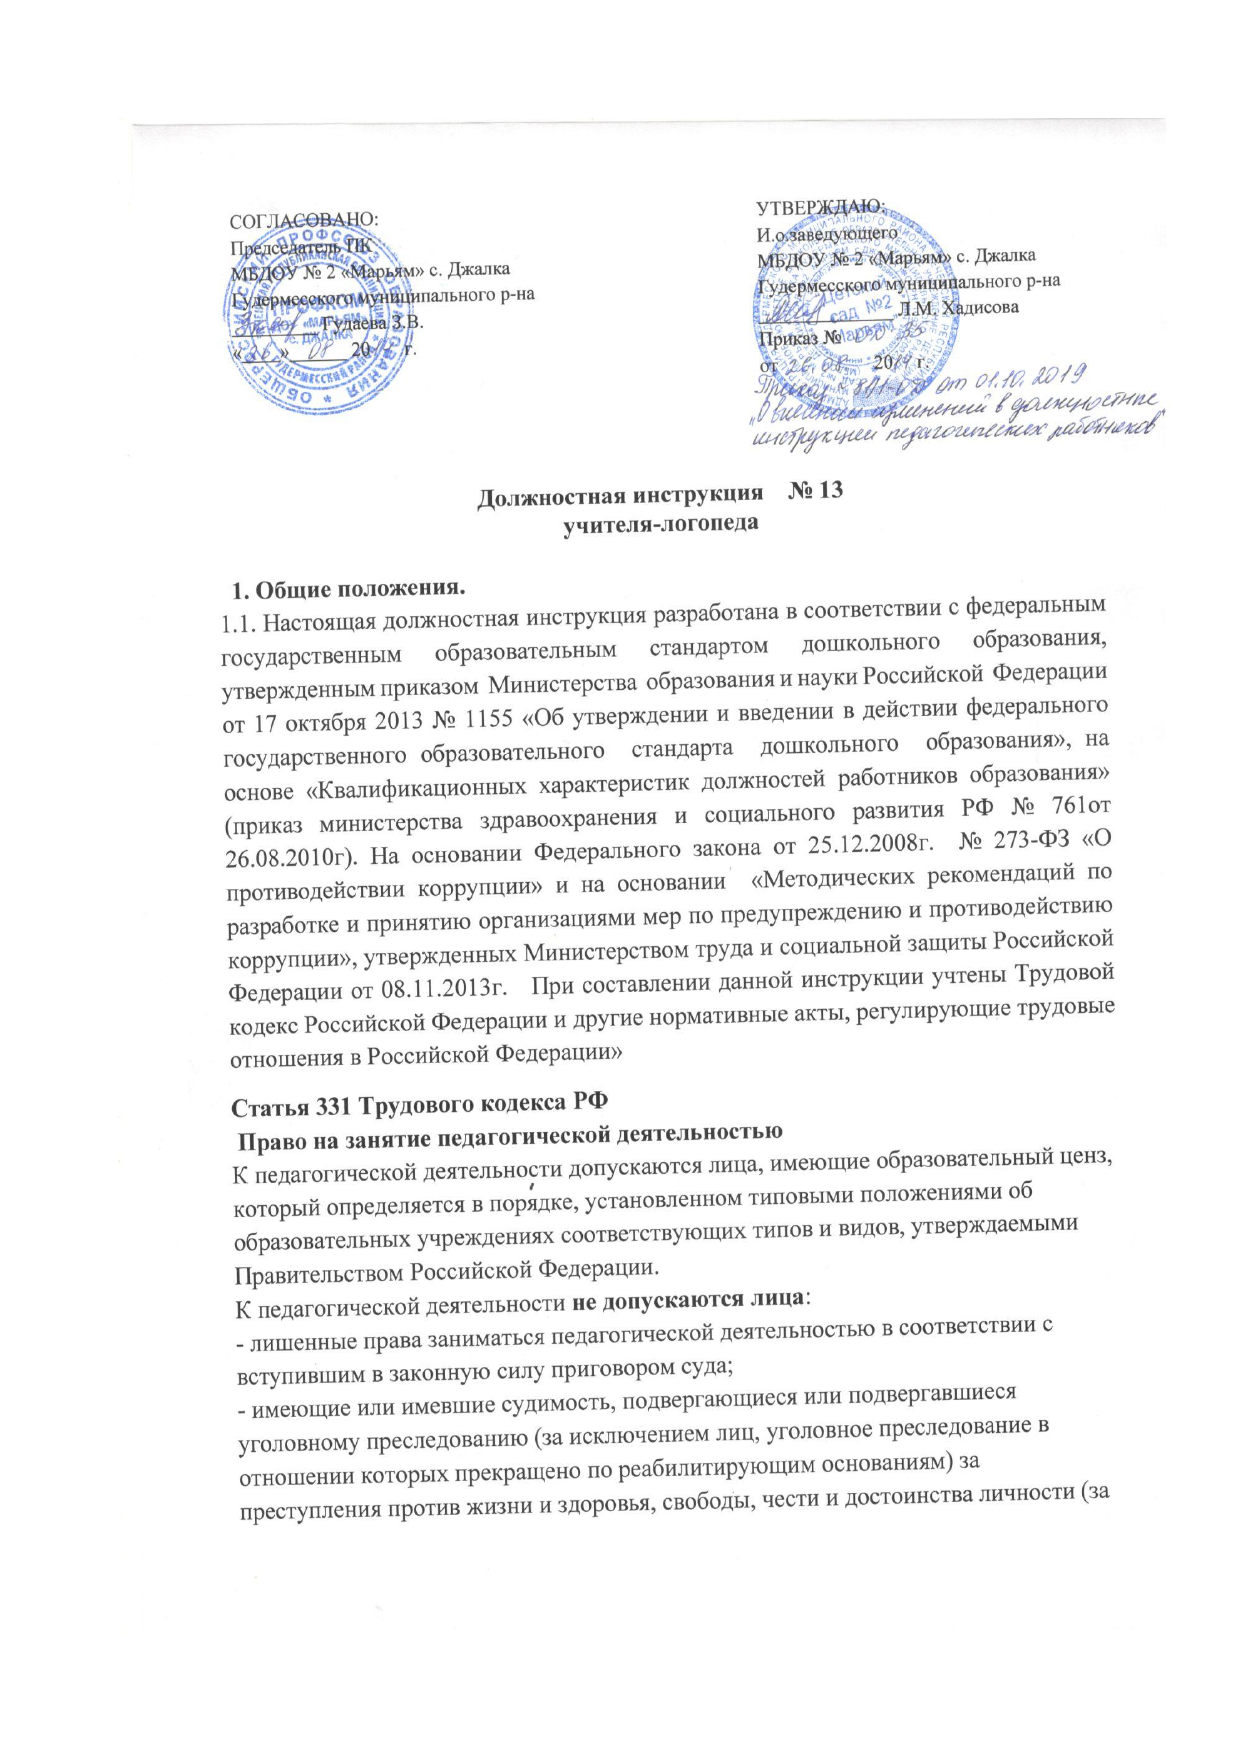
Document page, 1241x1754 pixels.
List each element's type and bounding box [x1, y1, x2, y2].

picture [118, 118, 1182, 1636]
